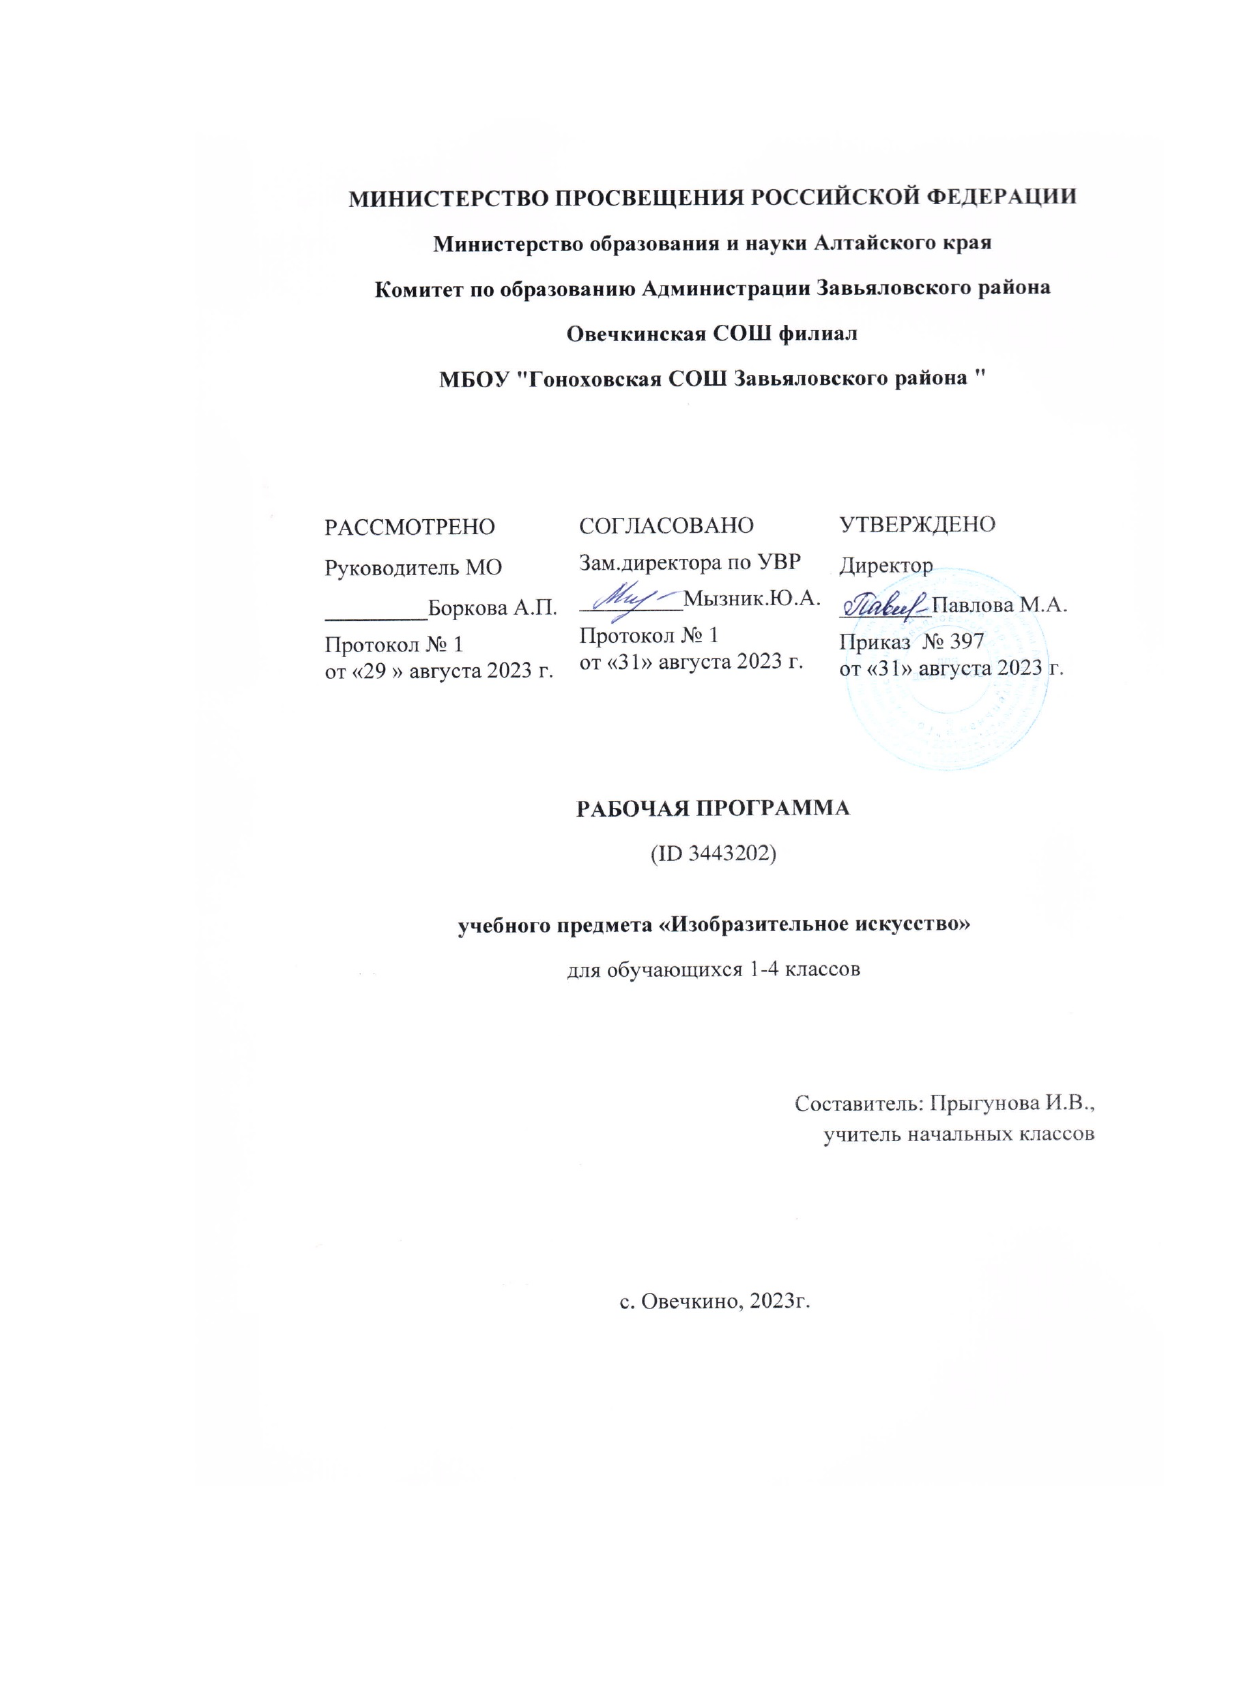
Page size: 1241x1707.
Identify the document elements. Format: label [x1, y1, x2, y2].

picture [189, 118, 1165, 1486]
